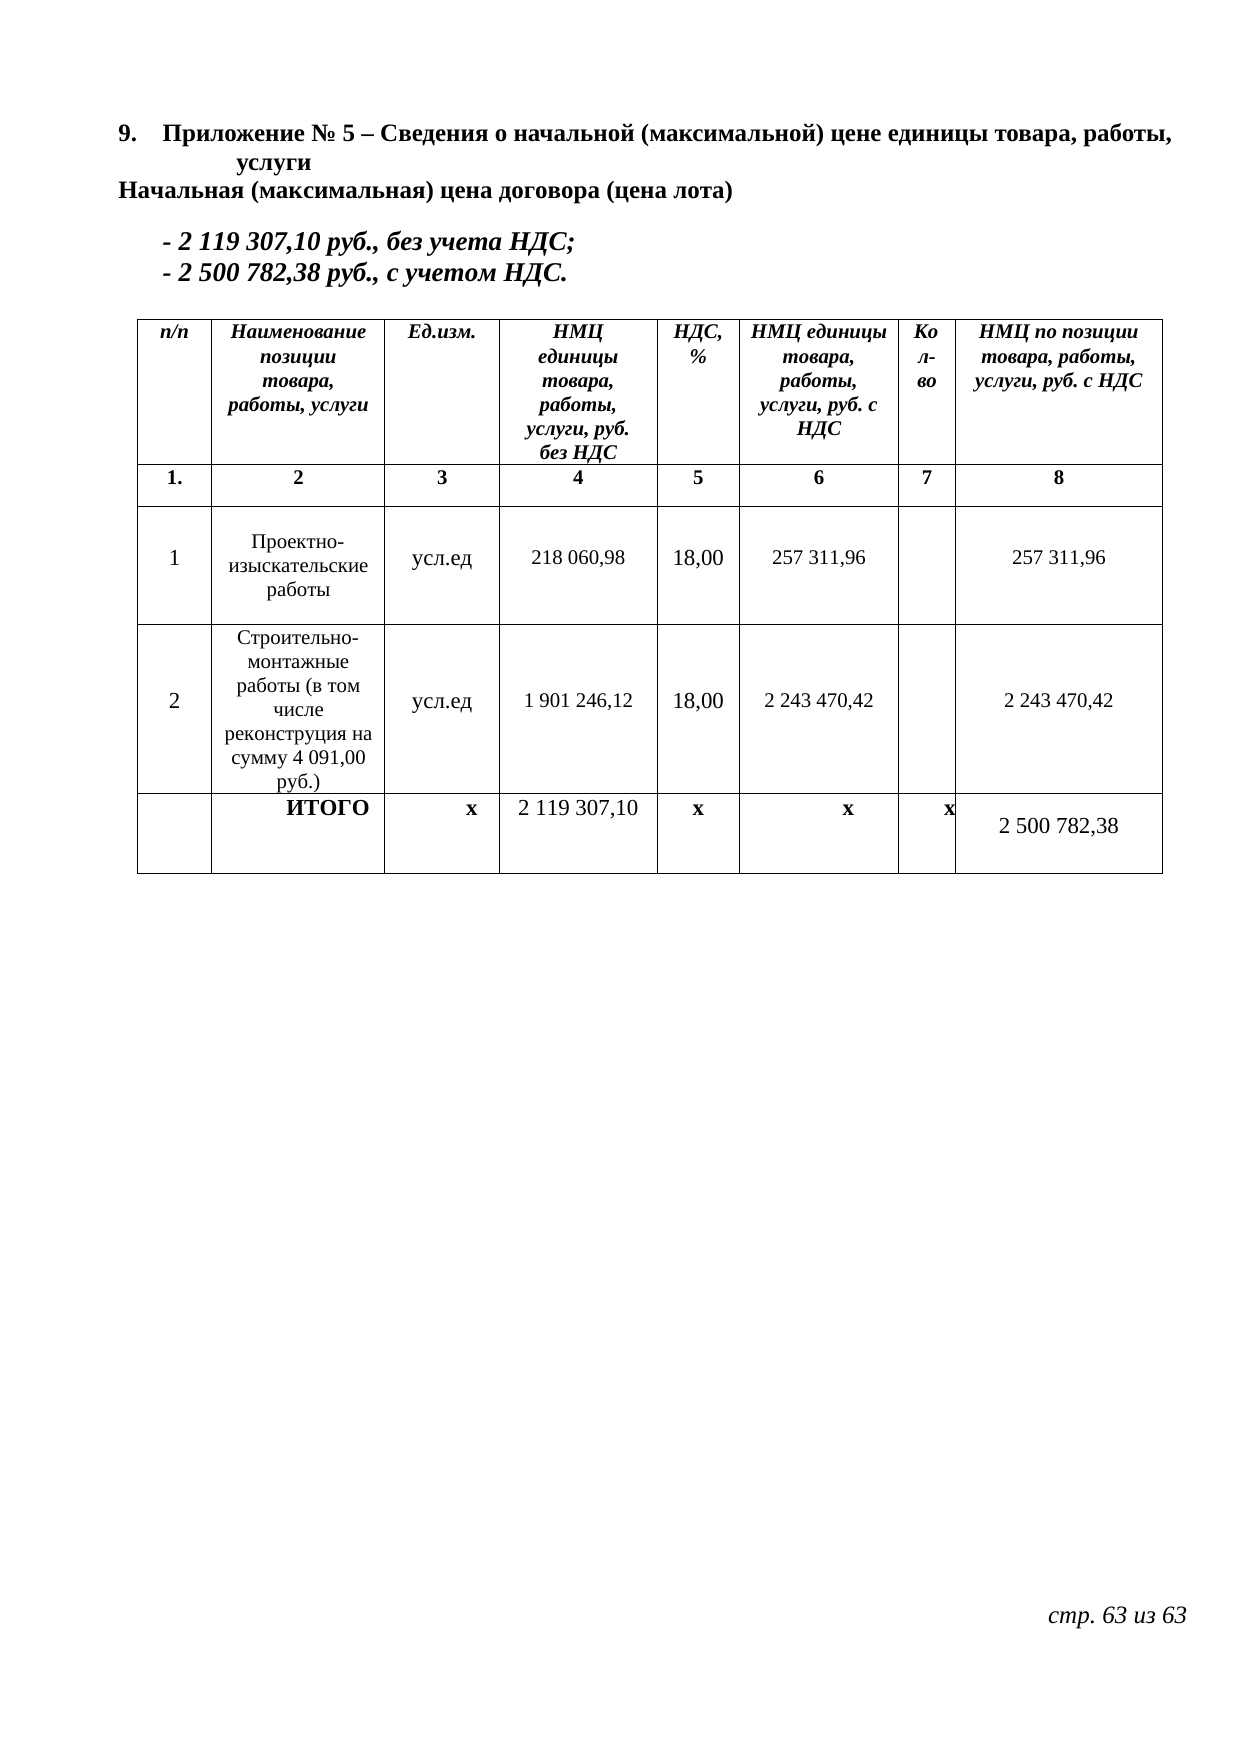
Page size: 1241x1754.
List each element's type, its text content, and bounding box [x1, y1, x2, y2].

table_cell х [740, 794, 898, 873]
table_cell 2 [138, 625, 211, 793]
table_cell 257 311,96 [956, 507, 1162, 623]
table_cell х [899, 794, 955, 873]
table_cell 4 [500, 465, 657, 506]
table_cell 1 901 246,12 [500, 625, 657, 793]
table_cell 1. [138, 465, 211, 506]
table_cell усл.ед [385, 507, 499, 623]
table_header НМЦ по позиции товара, работы, услуги, руб. с НДС [956, 320, 1162, 464]
table_header Наименование позиции товара, работы, услуги [212, 320, 384, 464]
table_cell [138, 794, 211, 873]
table_cell [899, 507, 955, 623]
table_cell х [658, 794, 739, 873]
table_cell 218 060,98 [500, 507, 657, 623]
table_cell 18,00 [658, 625, 739, 793]
table_header НМЦ единицы товара, работы, услуги, руб. с НДС [740, 320, 898, 464]
table_header Кол-во [899, 320, 955, 464]
table_cell 2 [212, 465, 384, 506]
table_header Ед.изм. [385, 320, 499, 464]
table_cell 1 [138, 507, 211, 623]
table_cell Строительно-монтажные работы (в том числе реконструция на сумму 4 091,00 руб.) [212, 625, 384, 793]
table_cell 8 [956, 465, 1162, 506]
table_cell 2 500 782,38 [956, 794, 1162, 873]
table_cell 7 [899, 465, 955, 506]
text - 2 119 307,10 руб., без учета НДС; [118, 225, 1181, 256]
table_cell [899, 625, 955, 793]
table_header НДС, % [658, 320, 739, 464]
table_cell усл.ед [385, 625, 499, 793]
table_cell х [385, 794, 499, 873]
text - 2 500 782,38 руб., с учетом НДС. [118, 256, 1181, 287]
subtitle Приложение № 5 – Сведения о начальной (максимальной) цене единицы товара, работы, услуги [118, 118, 1181, 176]
table_cell Проектно-изыскательские работы [212, 507, 384, 623]
table_cell 6 [740, 465, 898, 506]
table_header НМЦ единицы товара, работы, услуги, руб. без НДС [500, 320, 657, 464]
table_cell 18,00 [658, 507, 739, 623]
text Начальная (максимальная) цена договора (цена лота) [118, 176, 1181, 204]
table_cell 3 [385, 465, 499, 506]
table_cell 257 311,96 [740, 507, 898, 623]
table_cell 2 243 470,42 [956, 625, 1162, 793]
table_cell ИТОГО [212, 794, 384, 873]
table_cell 5 [658, 465, 739, 506]
table_cell 2 243 470,42 [740, 625, 898, 793]
table_cell 2 119 307,10 [500, 794, 657, 873]
table_header п/п [138, 320, 211, 464]
